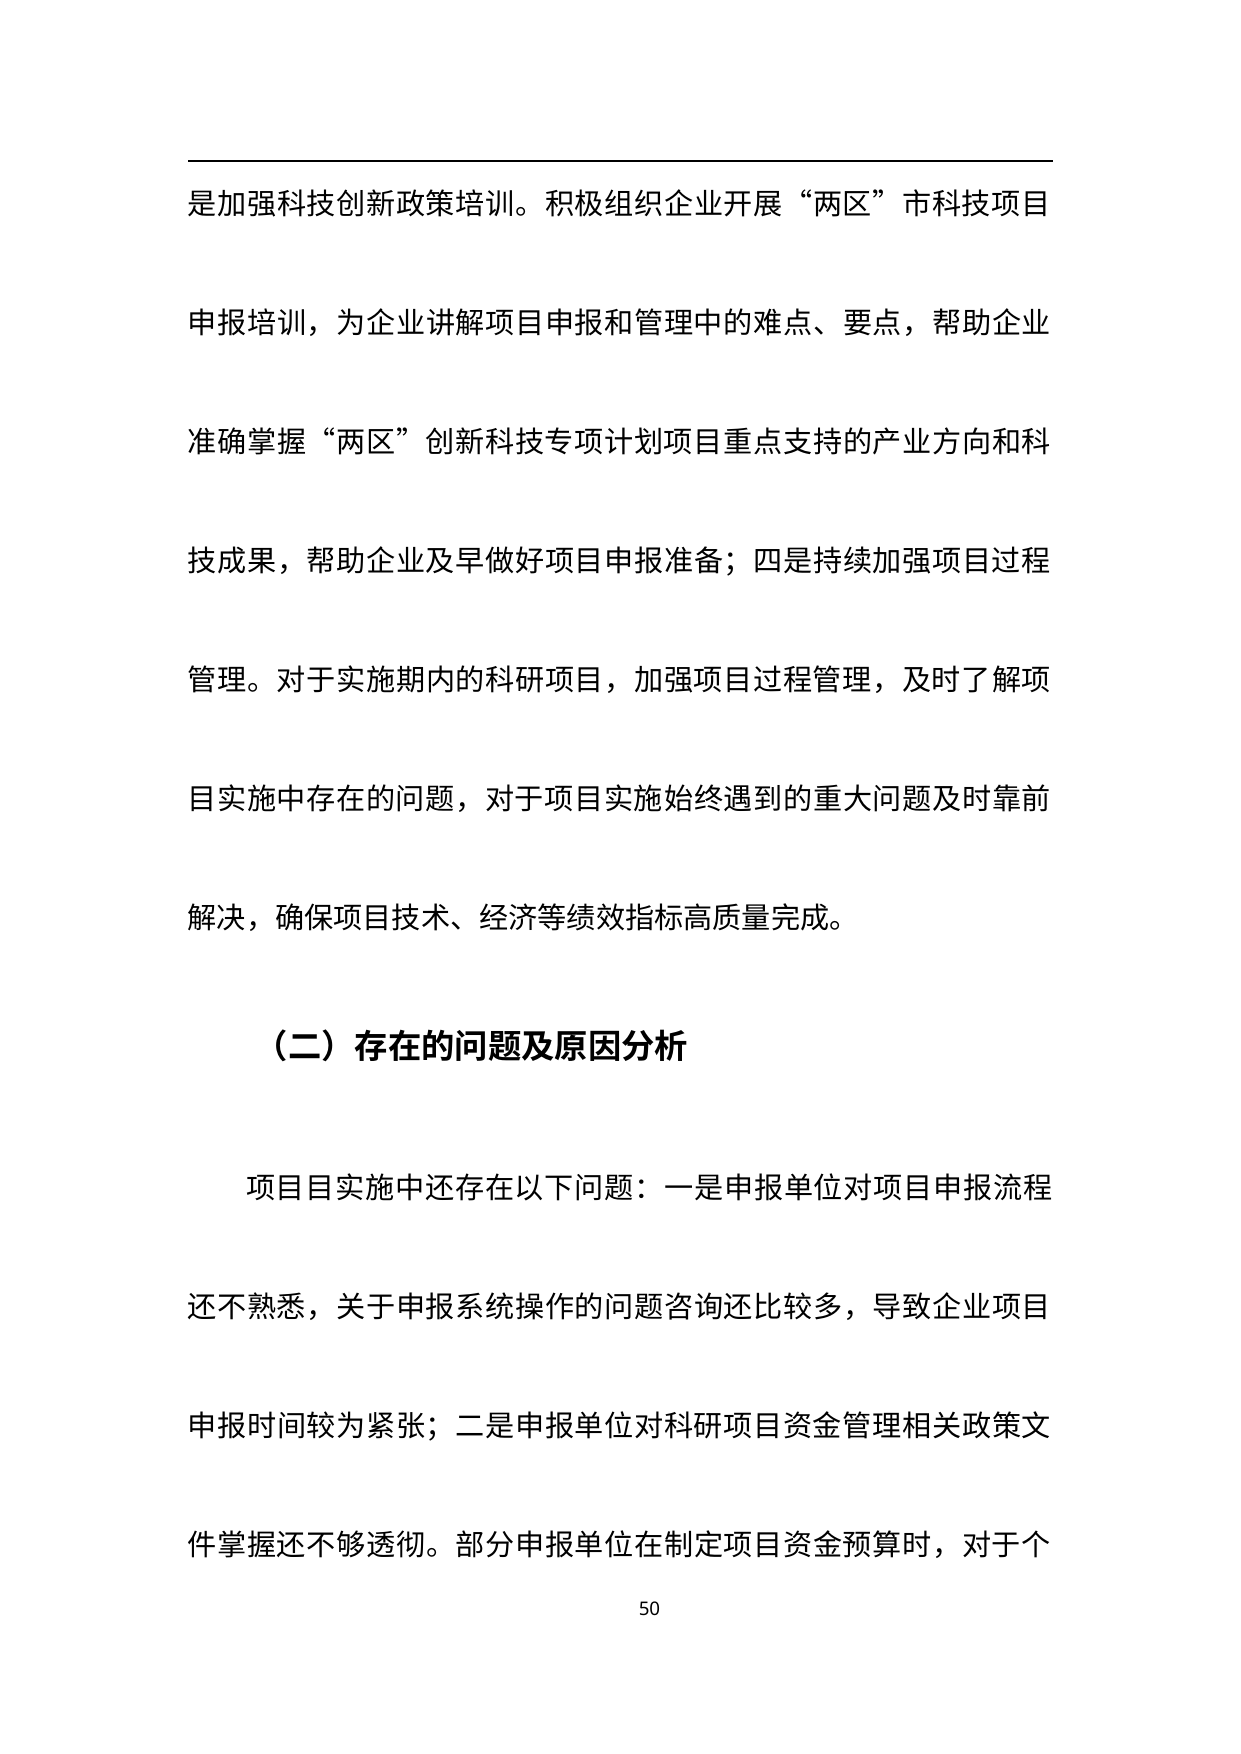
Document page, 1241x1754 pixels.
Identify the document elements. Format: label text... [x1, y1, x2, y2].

subtitle （二）存在的问题及原因分析 [187, 1004, 1053, 1083]
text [187, 162, 1053, 956]
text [187, 1146, 1053, 1582]
